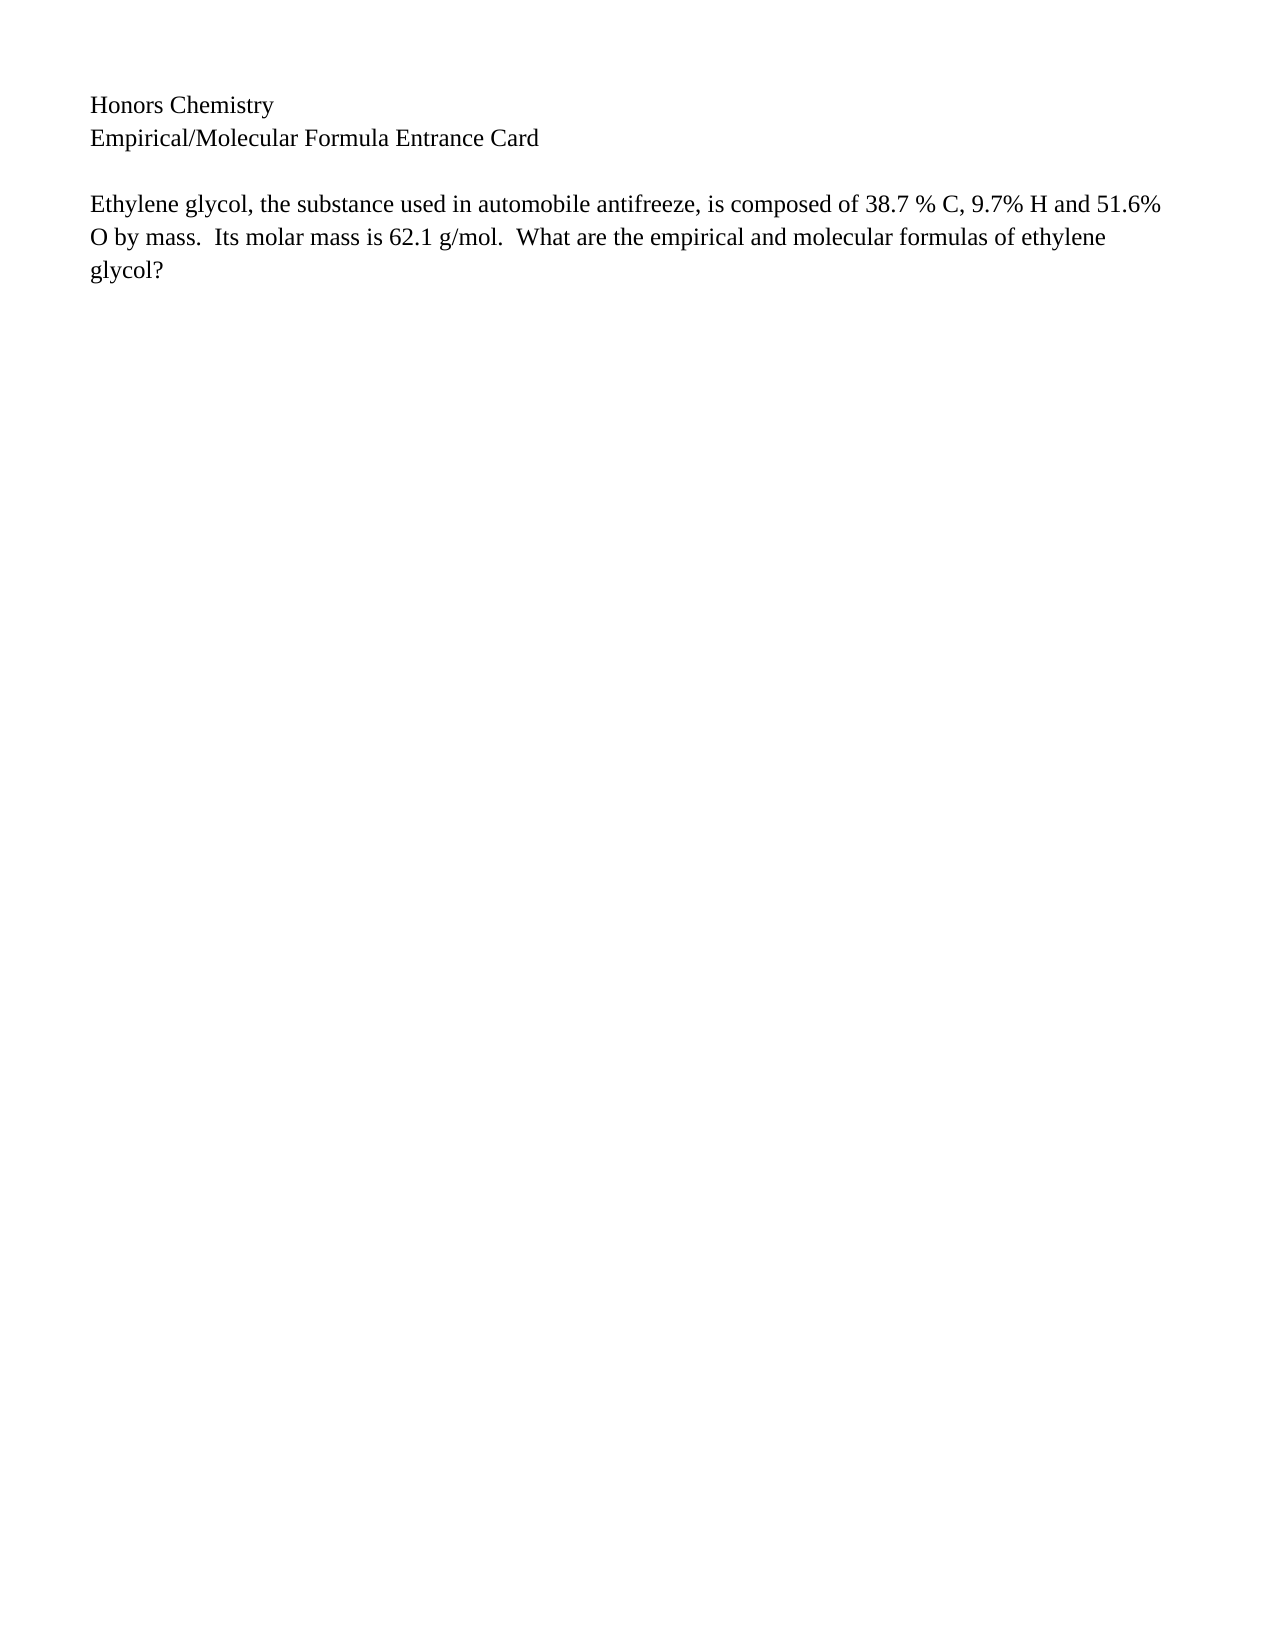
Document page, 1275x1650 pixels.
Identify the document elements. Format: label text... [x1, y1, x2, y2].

text Honors Chemistry [90, 90, 1185, 119]
text Ethylene glycol, the substance used in automobile antifreeze, is composed of 38.7 % C, 9.7% H and 51.6% O by mass. Its molar mass is 62.1 g/mol. What are the empirical and molecular formulas of ethylene glycol? [90, 189, 1185, 284]
text Empirical/Molecular Formula Entrance Card [90, 123, 1185, 152]
